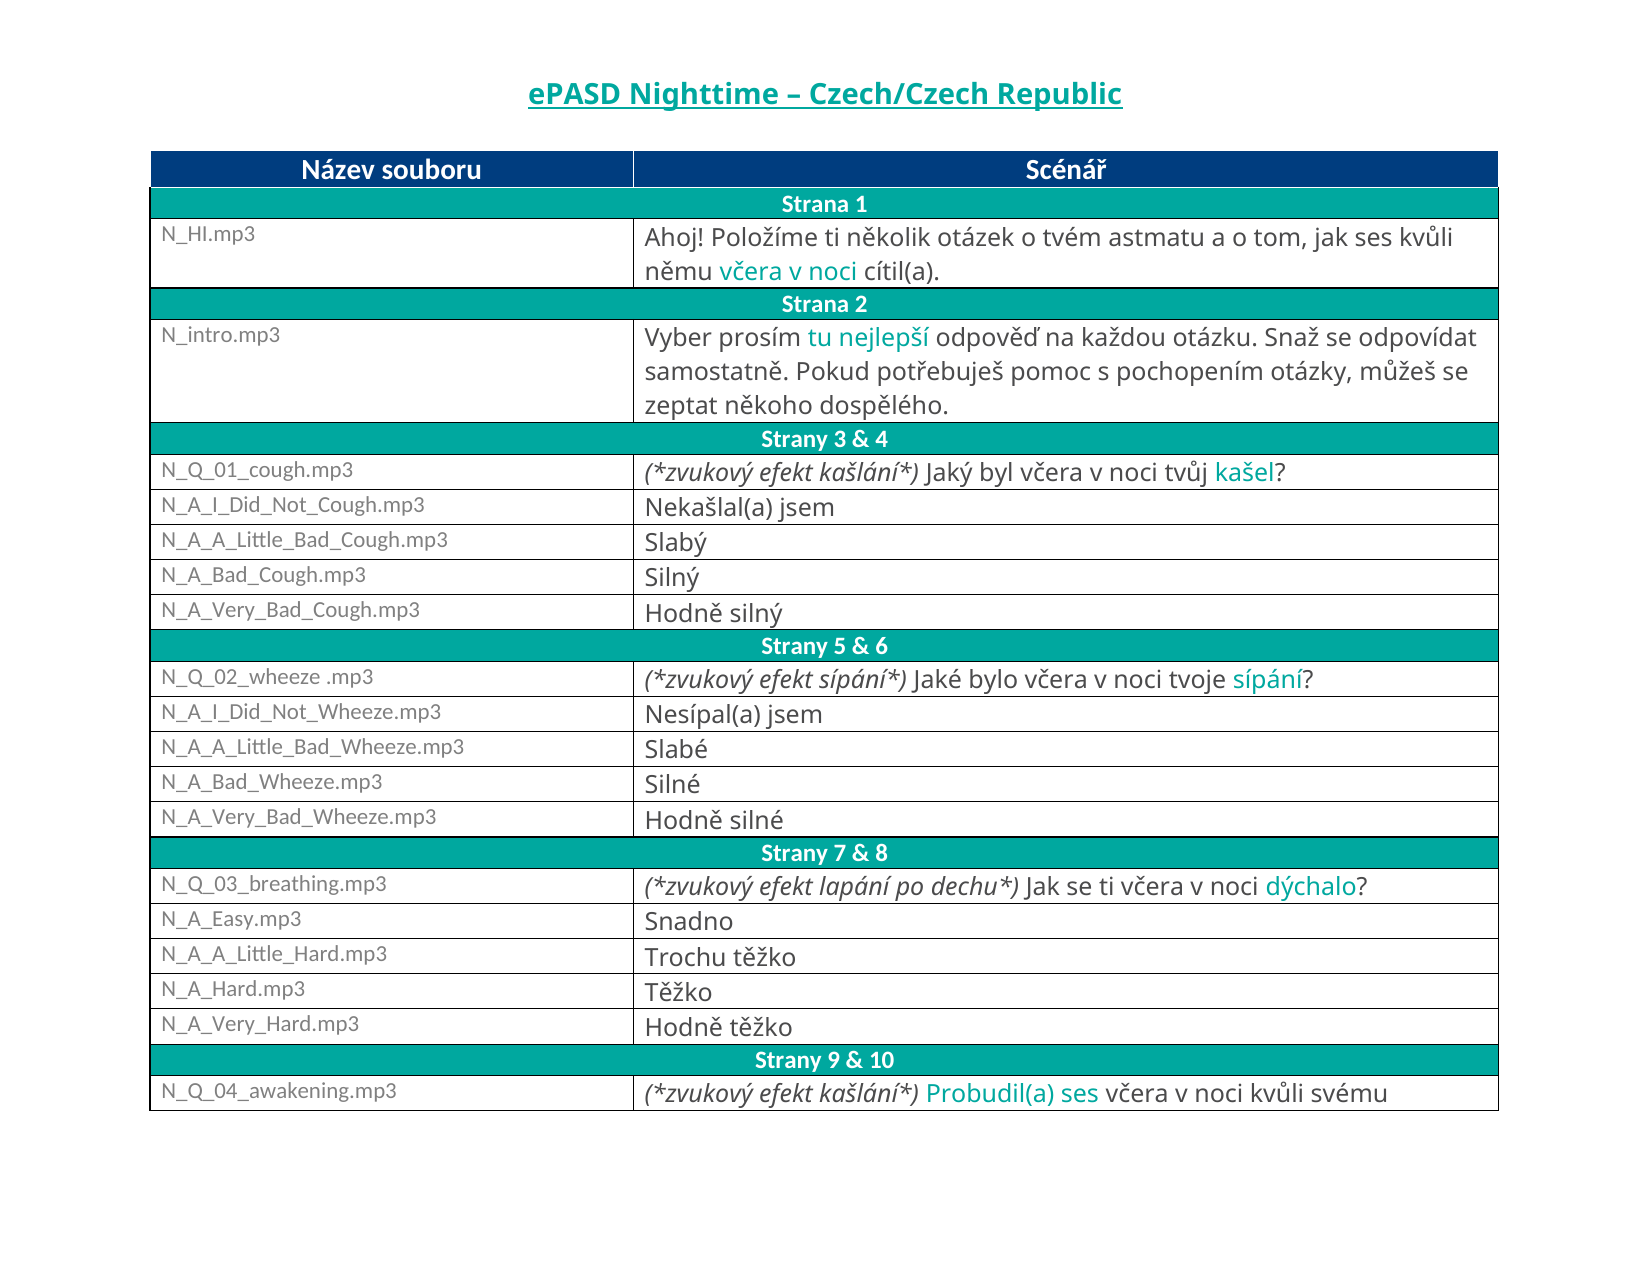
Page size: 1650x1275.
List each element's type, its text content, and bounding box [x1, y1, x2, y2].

table_cell Těžko [634, 974, 1498, 1008]
table_cell (*zvukový efekt sípání*) Jaké bylo včera v noci tvoje sípání? [634, 662, 1498, 696]
table_cell Slabé [634, 732, 1498, 766]
table_cell (*zvukový efekt lapání po dechu*) Jak se ti včera v noci dýchalo? [634, 869, 1498, 903]
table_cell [151, 1076, 633, 1110]
table_cell N_A_A_Little_Bad_Cough.mp3 [151, 525, 633, 559]
table_cell N_Q_03_breathing.mp3 [151, 869, 633, 903]
table_header Scénář [634, 151, 1498, 187]
table_cell Snadno [634, 904, 1498, 938]
table_cell N_A_I_Did_Not_Wheeze.mp3 [151, 697, 633, 731]
table_cell N_A_Very_Bad_Cough.mp3 [151, 595, 633, 629]
table_cell Slabý [634, 525, 1498, 559]
table_cell Trochu těžko [634, 939, 1498, 973]
table_cell Hodně těžko [634, 1009, 1498, 1043]
table_cell Hodně silný [634, 595, 1498, 629]
table_cell N_Q_02_wheeze .mp3 [151, 662, 633, 696]
table_cell N_A_Hard.mp3 [151, 974, 633, 1008]
table_cell N_HI.mp3 [151, 219, 633, 287]
table_header Název souboru [151, 151, 633, 187]
table_cell N_A_A_Little_Hard.mp3 [151, 939, 633, 973]
table_cell Silné [634, 767, 1498, 801]
table_cell Strany 3 & 4 [151, 423, 1498, 454]
table_cell Strana 1 [151, 188, 1498, 218]
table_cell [634, 1076, 1498, 1110]
table_cell N_Q_01_cough.mp3 [151, 455, 633, 489]
table_cell N_A_Easy.mp3 [151, 904, 633, 938]
table_cell Hodně silné [634, 802, 1498, 836]
table_cell Strany 7 & 8 [151, 838, 1498, 868]
table_cell N_A_Bad_Cough.mp3 [151, 560, 633, 594]
table_cell Silný [634, 560, 1498, 594]
table_cell N_A_Very_Hard.mp3 [151, 1009, 633, 1043]
table_cell Nesípal(a) jsem [634, 697, 1498, 731]
table_cell Ahoj! Položíme ti několik otázek o tvém astmatu a o tom, jak ses kvůli němu včera v noci cítil(a). [634, 219, 1498, 287]
table_cell Strana 2 [151, 289, 1498, 319]
table_cell Nekašlal(a) jsem [634, 490, 1498, 524]
table_cell (*zvukový efekt kašlání*) Jaký byl včera v noci tvůj kašel? [634, 455, 1498, 489]
table_cell Vyber prosím tu nejlepší odpověď na každou otázku. Snaž se odpovídat samostatně. Pokud potřebuješ pomoc s pochopením otázky, můžeš se zeptat někoho dospělého. [634, 320, 1498, 422]
table_cell Strany 9 & 10 [151, 1045, 1498, 1075]
table_cell N_A_Very_Bad_Wheeze.mp3 [151, 802, 633, 836]
table_cell N_A_I_Did_Not_Cough.mp3 [151, 490, 633, 524]
table_cell N_intro.mp3 [151, 320, 633, 422]
table_cell Strany 5 & 6 [151, 630, 1498, 661]
table_cell N_A_A_Little_Bad_Wheeze.mp3 [151, 732, 633, 766]
table_cell N_A_Bad_Wheeze.mp3 [151, 767, 633, 801]
